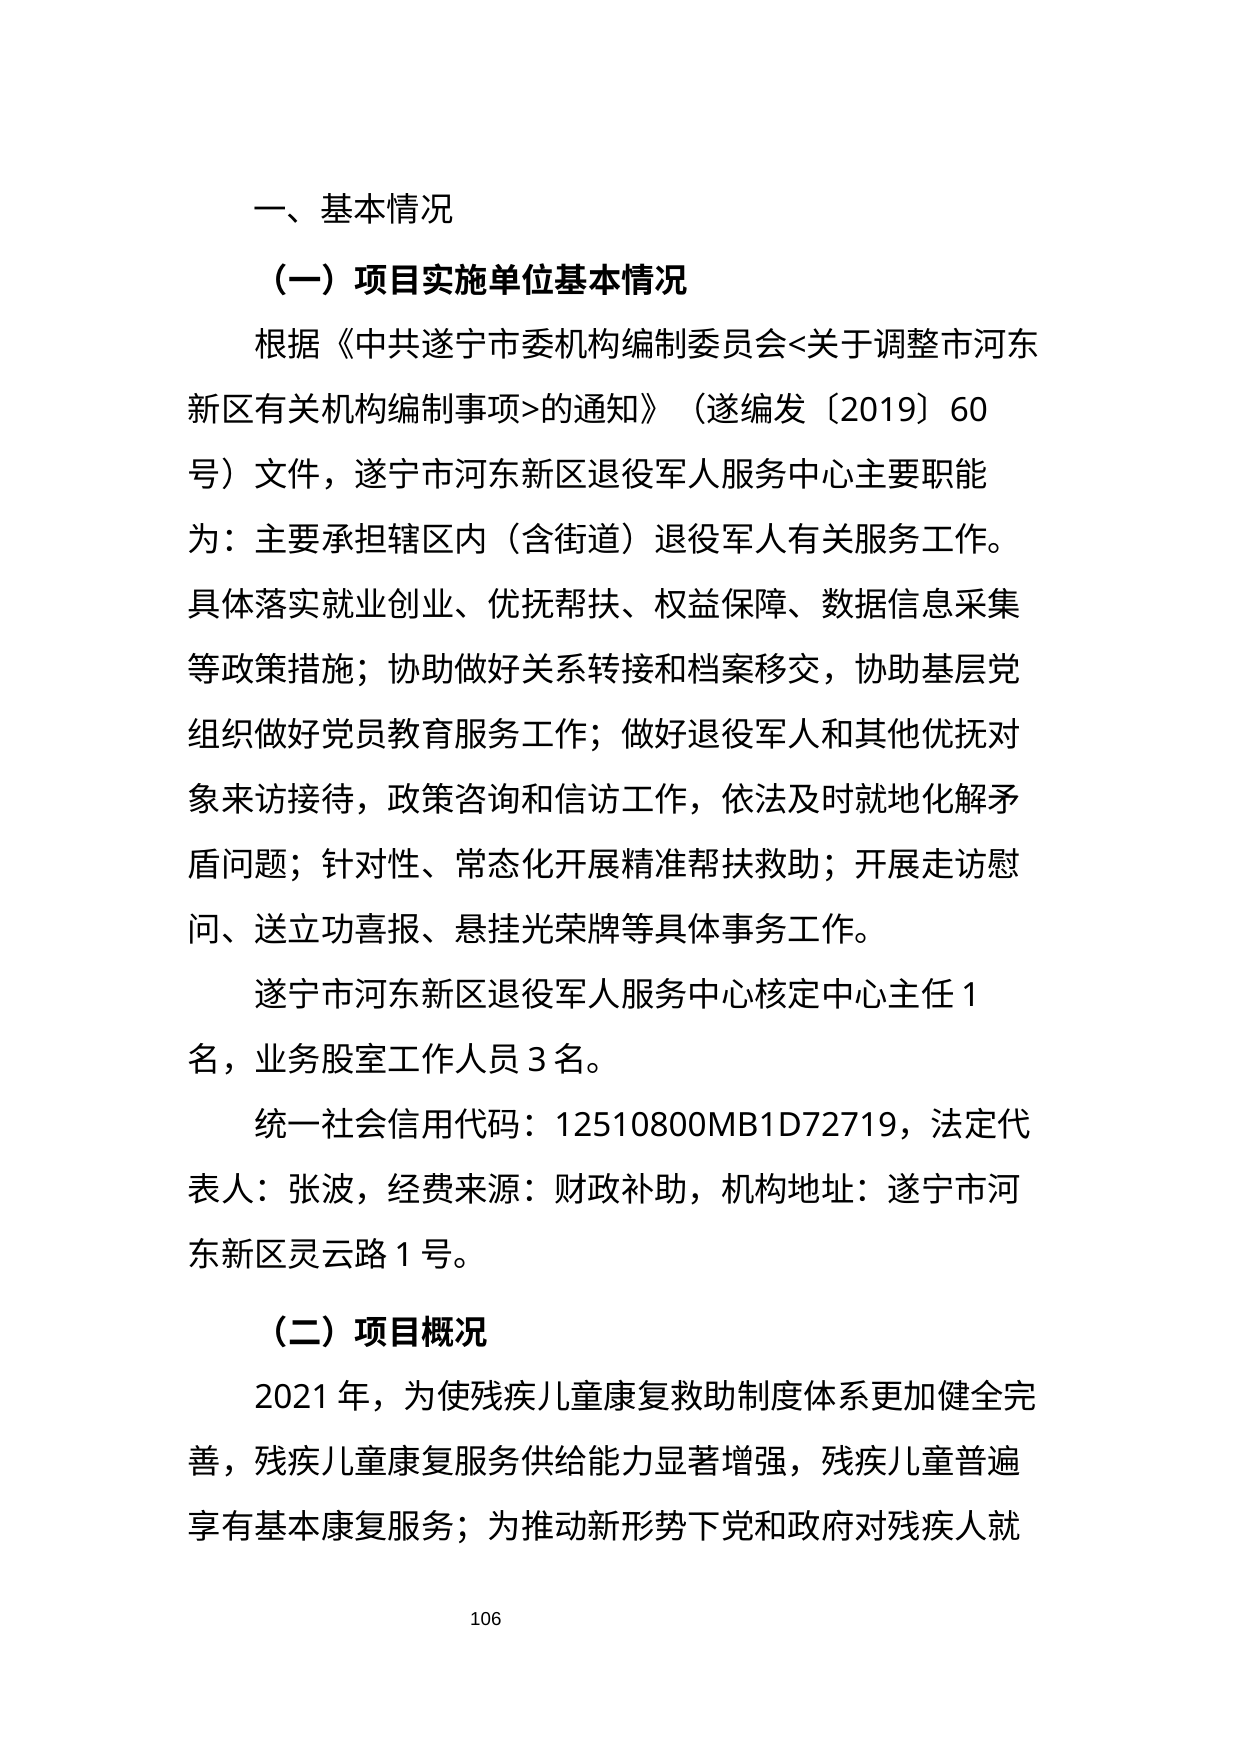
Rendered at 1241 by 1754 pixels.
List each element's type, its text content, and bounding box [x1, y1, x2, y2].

subtitle 项目实施单位基本情况 [187, 245, 1053, 304]
list 遂宁市河东新区退役军人服务中心核定中心主任1名，业务股室工作人员3名。 [187, 960, 1053, 1090]
subtitle （二）项目概况 [187, 1297, 1053, 1356]
subtitle 基本情况 [253, 174, 1053, 233]
list 根据《中共遂宁市委机构编制委员会<关于调整市河东新区有关机构编制事项>的通知》（遂编发〔2019〕60号）文件，遂宁市河东新区退役军人服务中心主要职能为：主要承担辖区内（含街道）退役军人有关服务工作。具体落实就业创业、优抚帮扶、权益保障、数据信息采集等政策措施；协助做好关系转接和档案移交，协助基层党组织做好党员教育服务工作；做好退役军人和其他优抚对象来访接待，政策咨询和信访工作，依法及时就地化解矛盾问题；针对性、常态化开展精准帮扶救助；开展走访慰问、送立功喜报、悬挂光荣牌等具体事务工作。 [187, 310, 1053, 960]
list 统一社会信用代码：12510800MB1D72719，法定代表人：张波，经费来源：财政补助，机构地址：遂宁市河东新区灵云路1号。 [187, 1090, 1053, 1285]
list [187, 1362, 1053, 1557]
